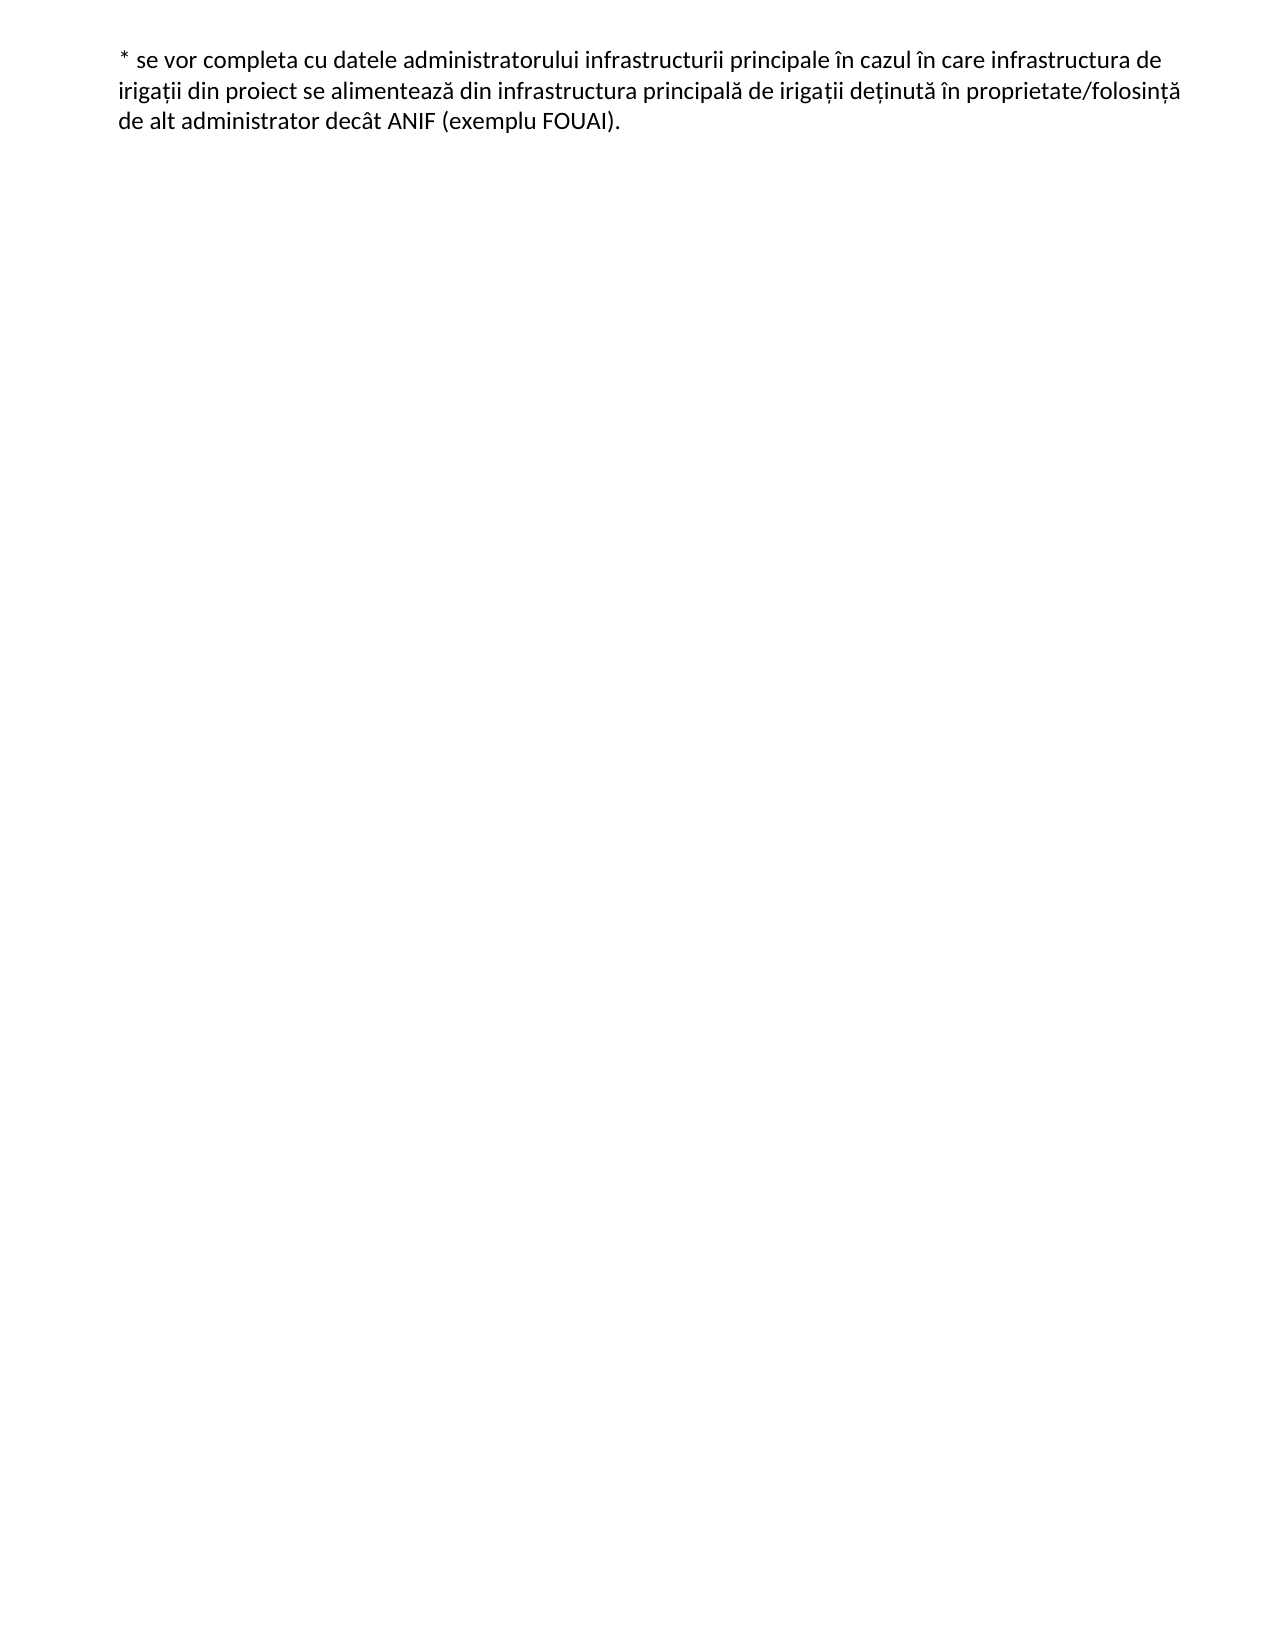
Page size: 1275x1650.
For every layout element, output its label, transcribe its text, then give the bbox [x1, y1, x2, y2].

text * se vor completa cu datele administratorului infrastructurii principale în cazul în care infrastructura de irigații din proiect se alimentează din infrastructura principală de irigații deținută în proprietate/folosință de alt administrator decât ANIF (exemplu FOUAI). [118, 44, 1186, 136]
